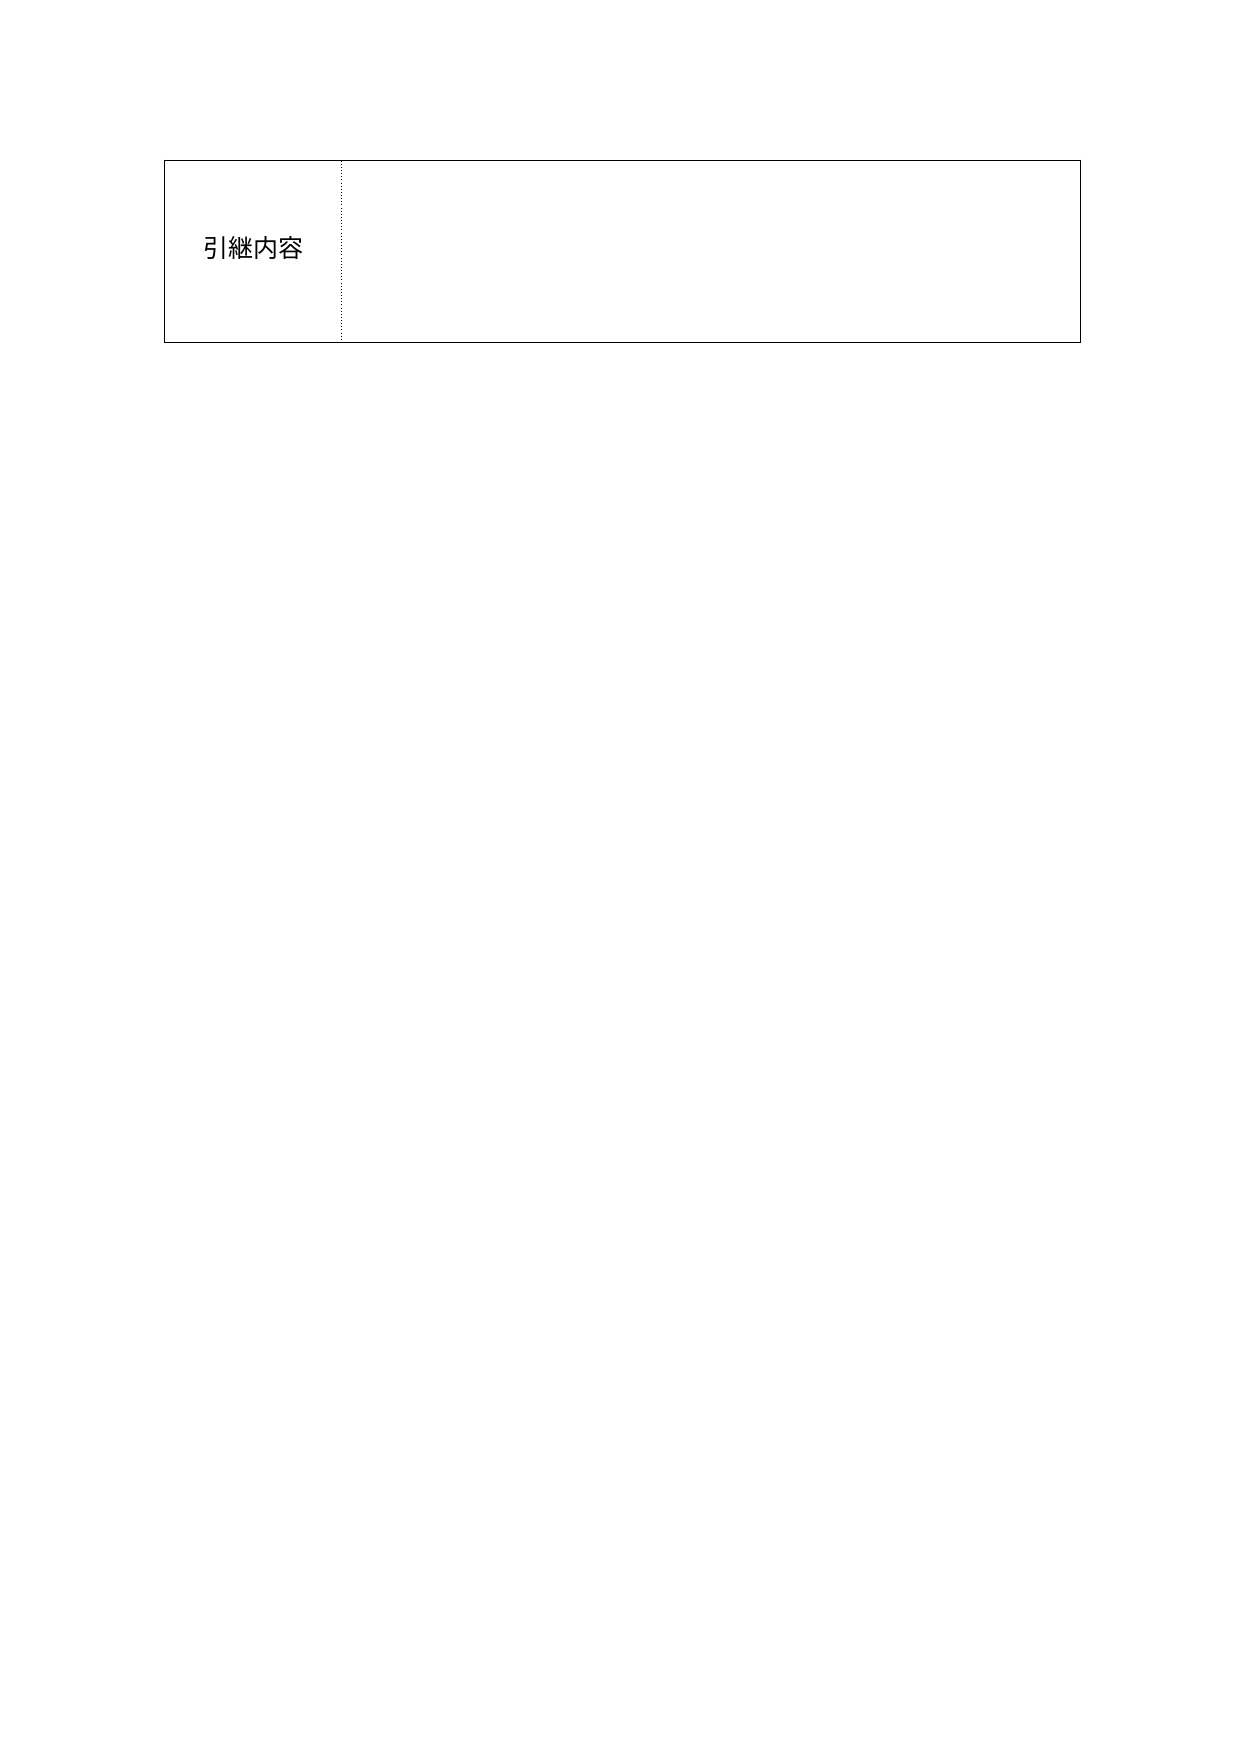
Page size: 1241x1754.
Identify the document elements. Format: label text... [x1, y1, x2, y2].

table_cell 引継内容 [165, 161, 342, 342]
table_cell [342, 161, 1080, 342]
